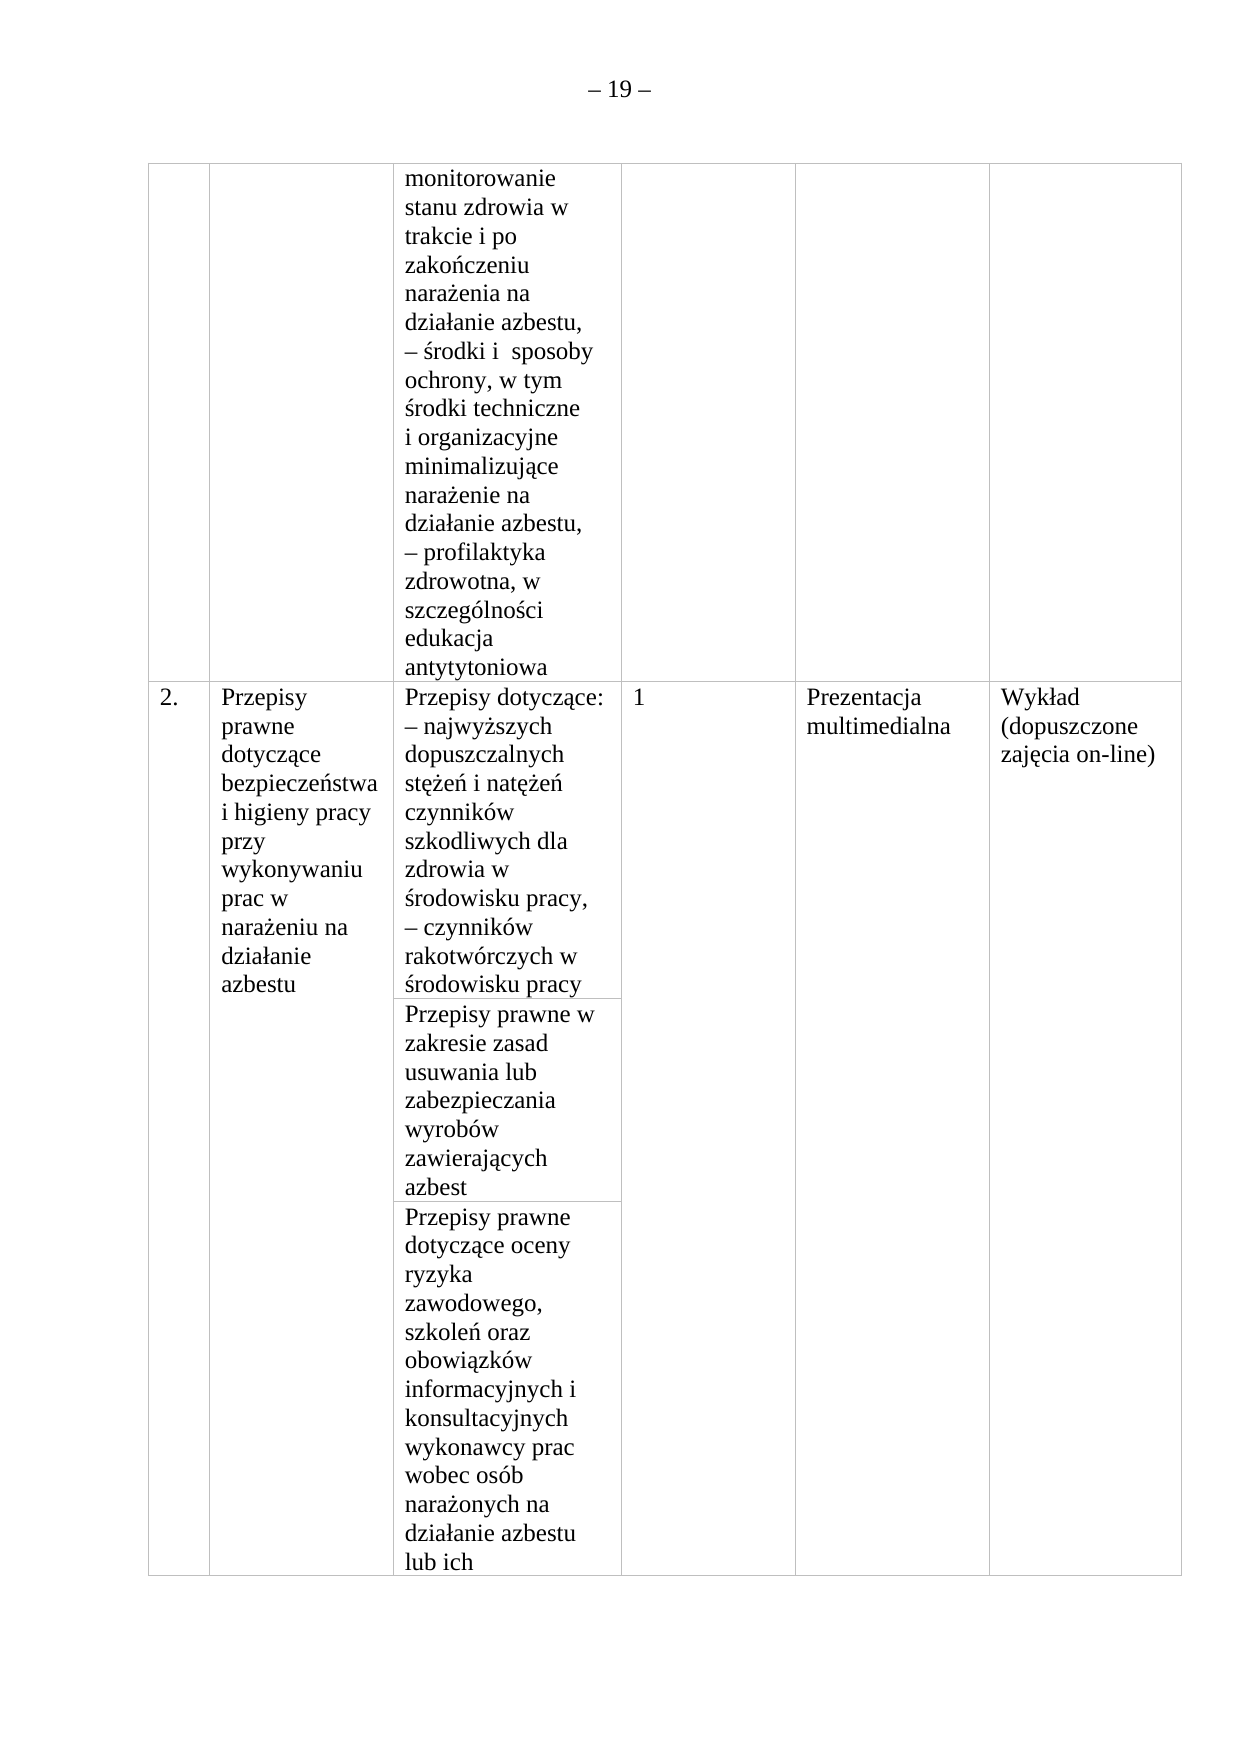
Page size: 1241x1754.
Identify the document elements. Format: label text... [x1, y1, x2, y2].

table_cell Przepisy dotyczące: – najwyższych dopuszczalnych stężeń i natężeń czynników szkodliwych dla zdrowia w środowisku pracy, – czynników rakotwórczych w środowisku pracy [394, 682, 621, 998]
table_cell Przepisy prawne dotyczące bezpieczeństwa i higieny pracy przy wykonywaniu prac w narażeniu na działanie azbestu [210, 682, 393, 1575]
table_cell Wykład (dopuszczone zajęcia on-line) [990, 682, 1181, 1575]
table_cell Prezentacja multimedialna [796, 682, 989, 1575]
table_cell Przepisy prawne w zakresie zasad usuwania lub zabezpieczania wyrobów zawierających azbest [394, 999, 621, 1201]
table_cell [394, 164, 621, 681]
table_cell 1 [622, 682, 795, 1575]
table_cell 2. [149, 682, 209, 1575]
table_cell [394, 1202, 621, 1575]
